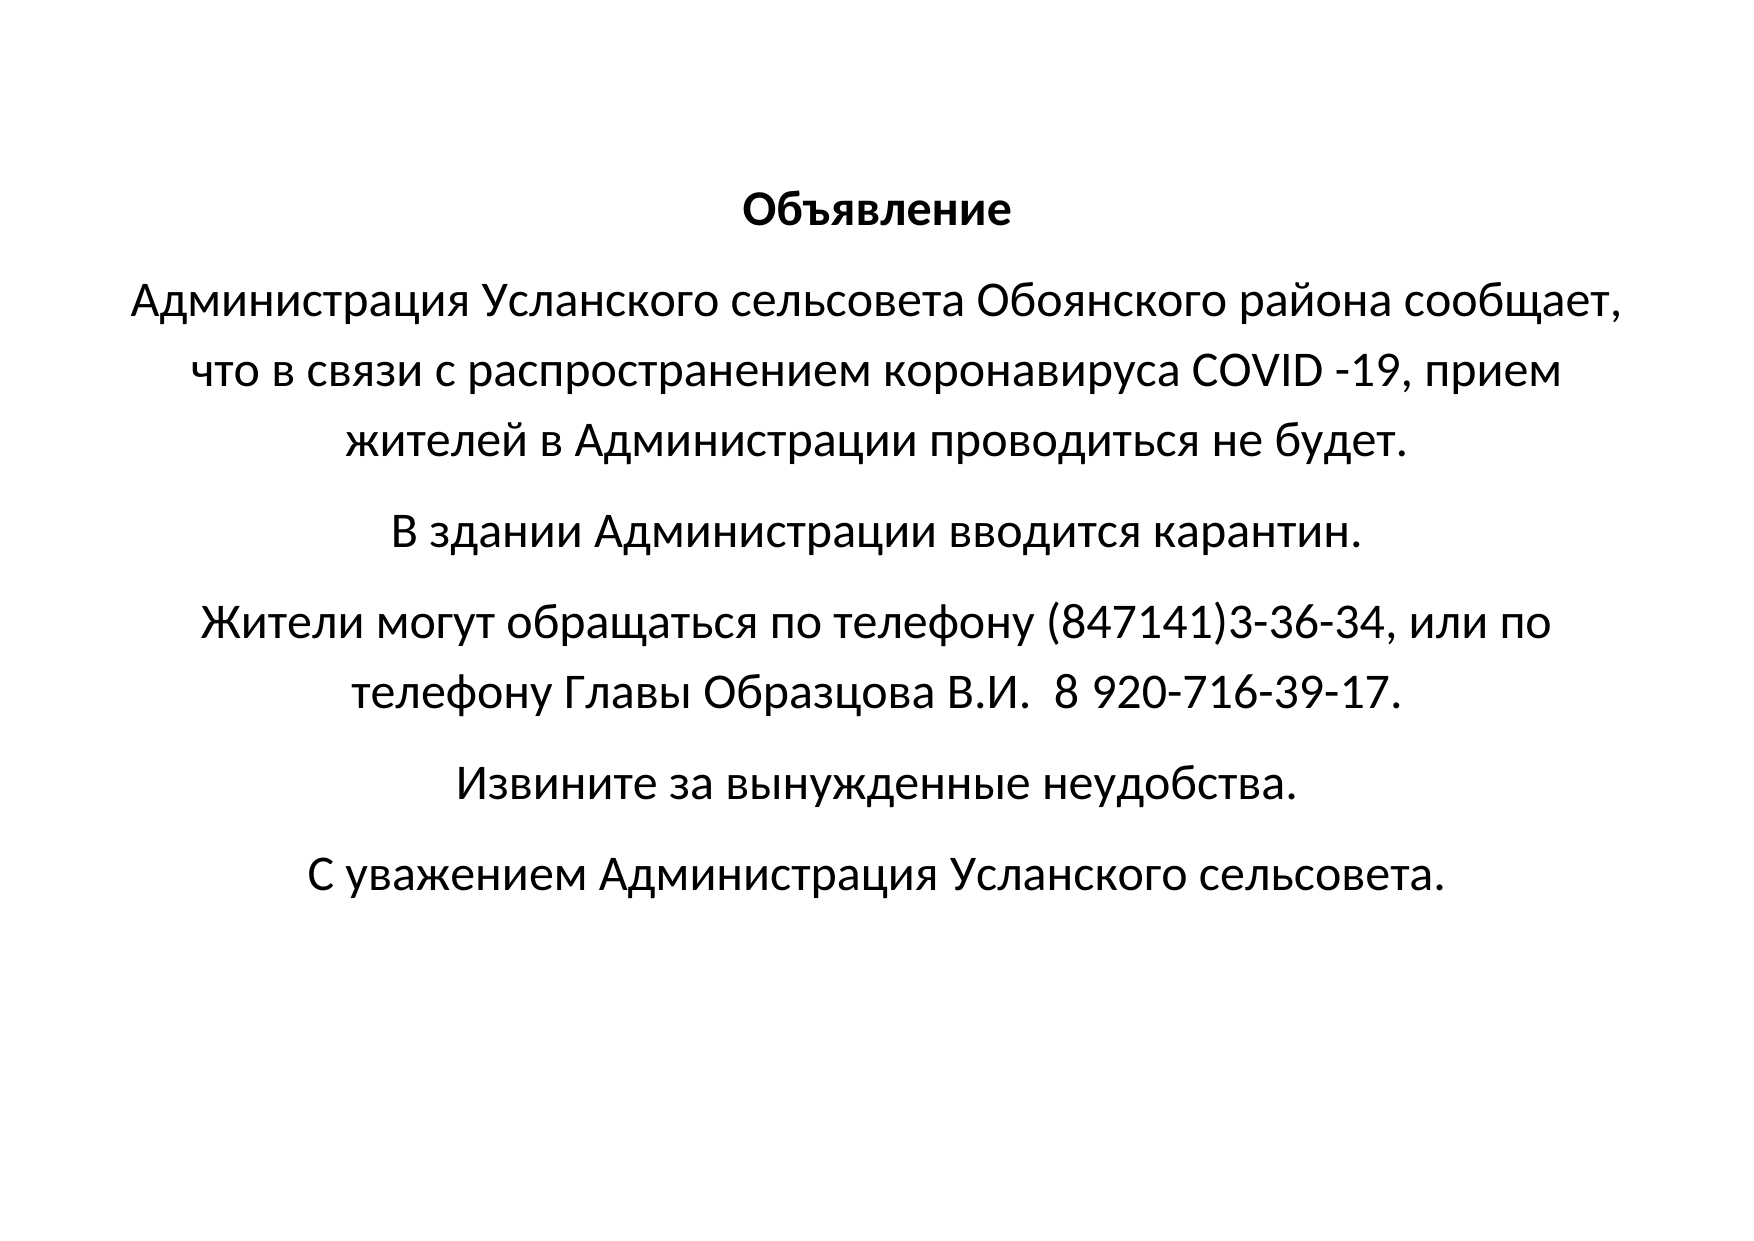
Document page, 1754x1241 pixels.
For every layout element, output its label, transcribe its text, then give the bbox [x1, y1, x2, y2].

text Администрация Усланского сельсовета Обоянского района сообщает, что в связи с распространением коронавируса COVID -19, прием жителей в Администрации проводиться не будет. [118, 268, 1636, 469]
text С уважением Администрация Усланского сельсовета. [118, 842, 1636, 903]
text Извините за вынужденные неудобства. [118, 751, 1636, 812]
text В здании Администрации вводится карантин. [118, 499, 1636, 560]
text Объявление [118, 177, 1636, 238]
text Жители могут обращаться по телефону (847141)3-36-34, или по телефону Главы Образцова В.И. 8 920-716-39-17. [118, 590, 1636, 721]
